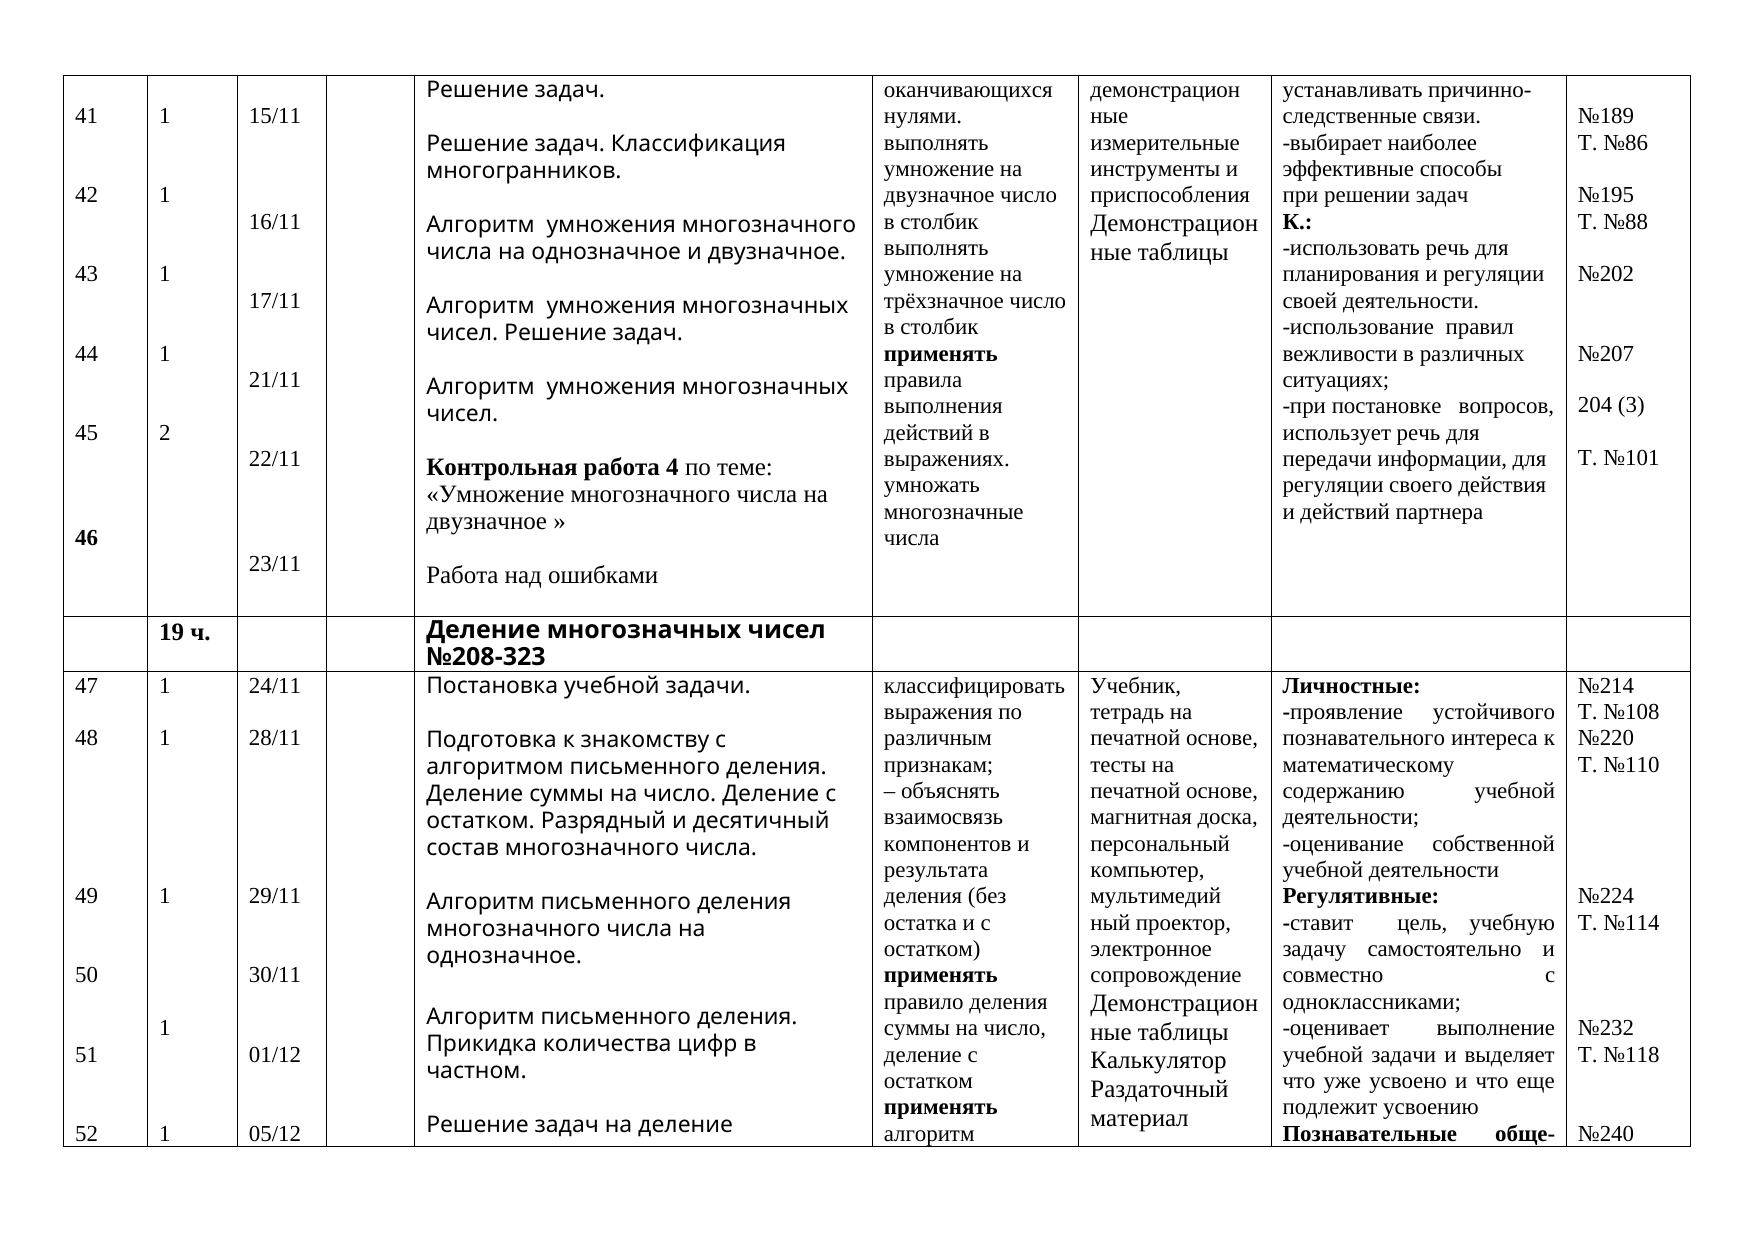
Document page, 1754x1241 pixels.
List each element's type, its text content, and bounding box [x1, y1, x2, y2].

table_cell [327, 672, 414, 1146]
table_cell [327, 617, 414, 671]
table_cell [873, 617, 1078, 671]
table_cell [873, 672, 1078, 1146]
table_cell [873, 76, 1078, 616]
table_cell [238, 76, 326, 616]
table_cell [327, 76, 414, 616]
table_cell [1567, 617, 1690, 671]
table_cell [415, 672, 872, 1146]
table_cell 1 1 1 1 1 1 1 2 [148, 76, 237, 616]
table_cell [64, 76, 147, 616]
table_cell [1567, 76, 1690, 616]
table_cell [1272, 76, 1566, 616]
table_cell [1079, 672, 1271, 1146]
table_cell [1567, 672, 1690, 1146]
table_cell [64, 672, 147, 1146]
table_cell [1079, 617, 1271, 671]
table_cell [1079, 76, 1271, 616]
table_cell [64, 617, 147, 671]
table_cell [1272, 617, 1566, 671]
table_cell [415, 76, 872, 616]
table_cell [148, 672, 237, 1146]
table_cell 19 ч. [148, 617, 237, 671]
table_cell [1272, 672, 1566, 1146]
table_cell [238, 672, 326, 1146]
table_cell [238, 617, 326, 671]
table_cell Деление многозначных чисел №208-323 [415, 617, 872, 671]
